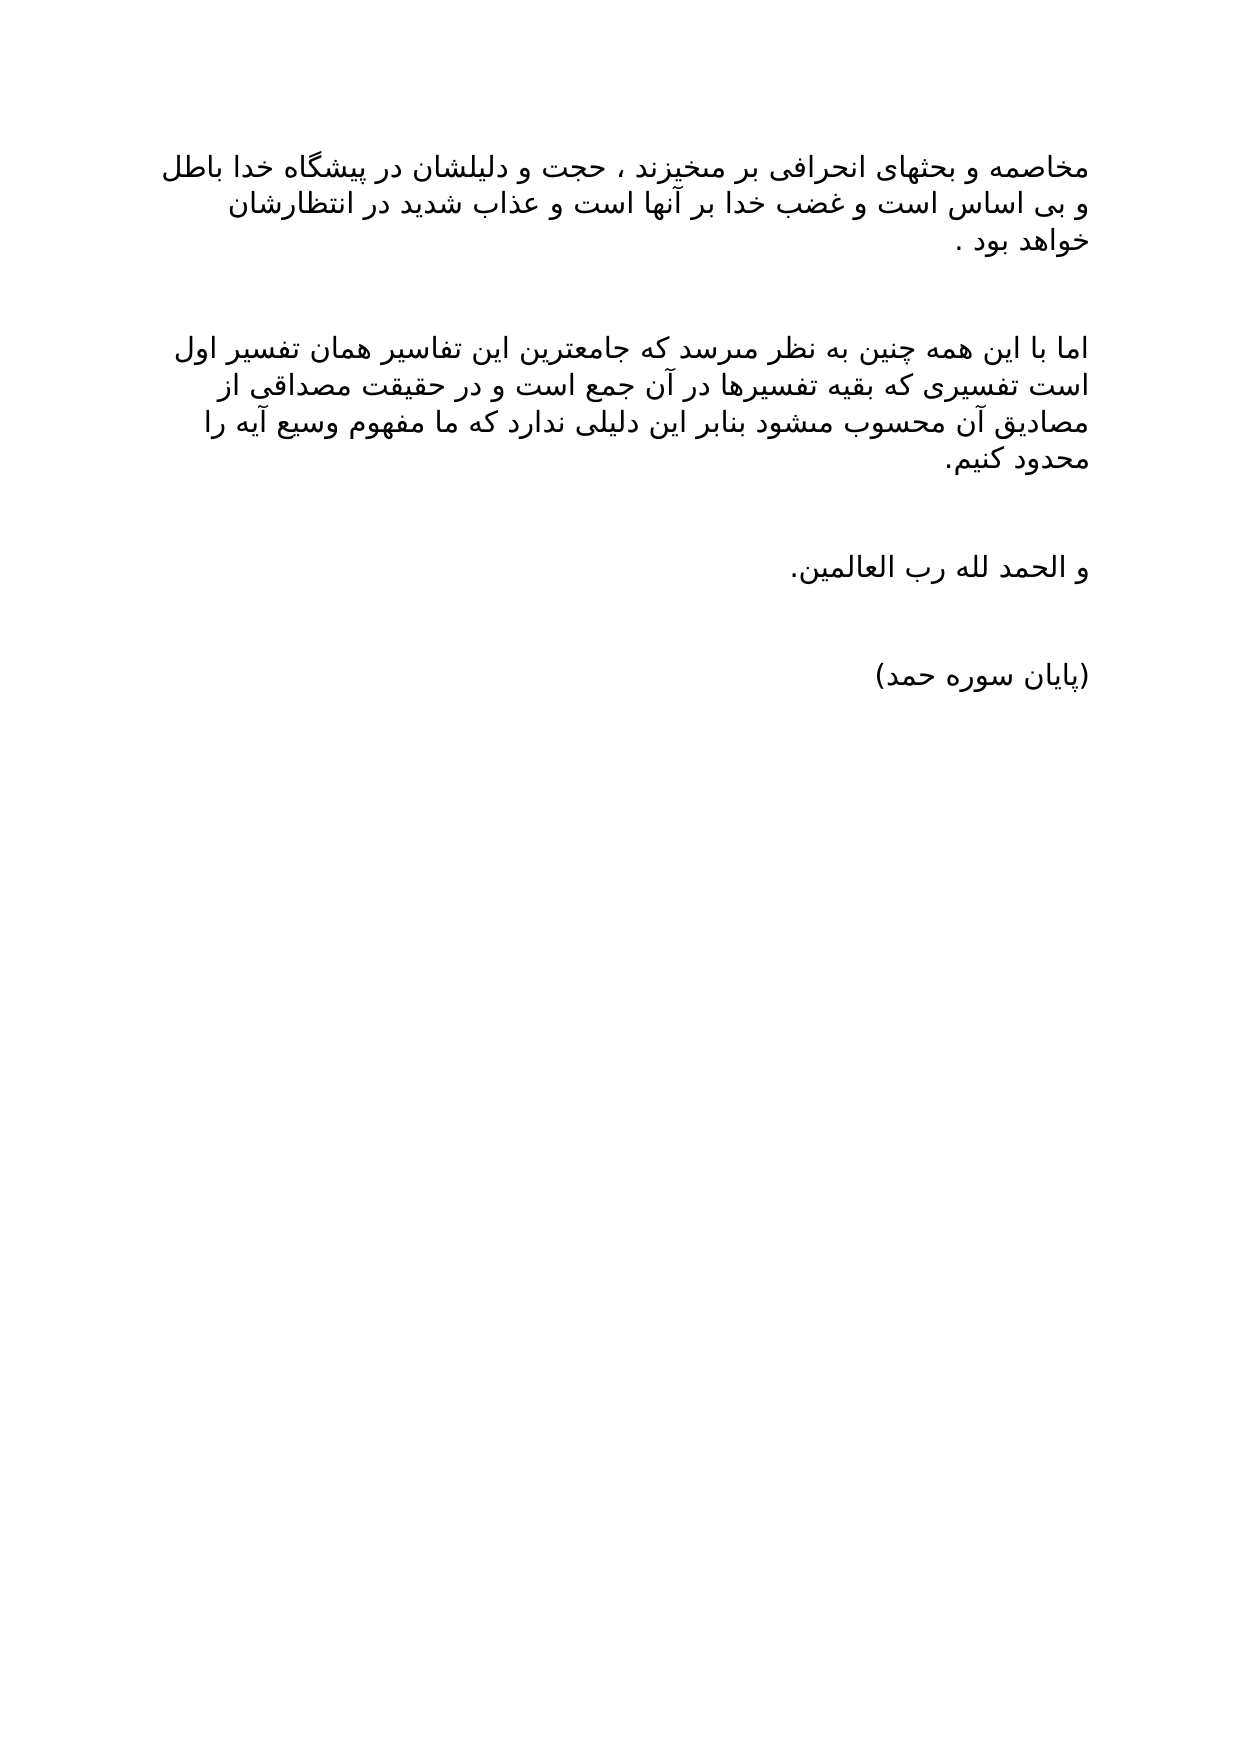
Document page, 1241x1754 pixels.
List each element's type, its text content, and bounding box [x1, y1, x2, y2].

text و الحمد لله رب العالمين. [150, 550, 1090, 584]
text (پايان سوره حمد) [150, 659, 1090, 693]
text اما با اين همه چنين به نظر مى‏رسد كه جامعترين اين تفاسير همان تفسير اول است تفسيرى كه بقيه تفسيرها در آن جمع است و در حقيقت مصداقى از مصاديق آن محسوب مى‏شود بنابر اين دليلى ندارد كه ما مفهوم وسيع آيه را محدود كنيم. [150, 332, 1090, 476]
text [150, 150, 1090, 257]
